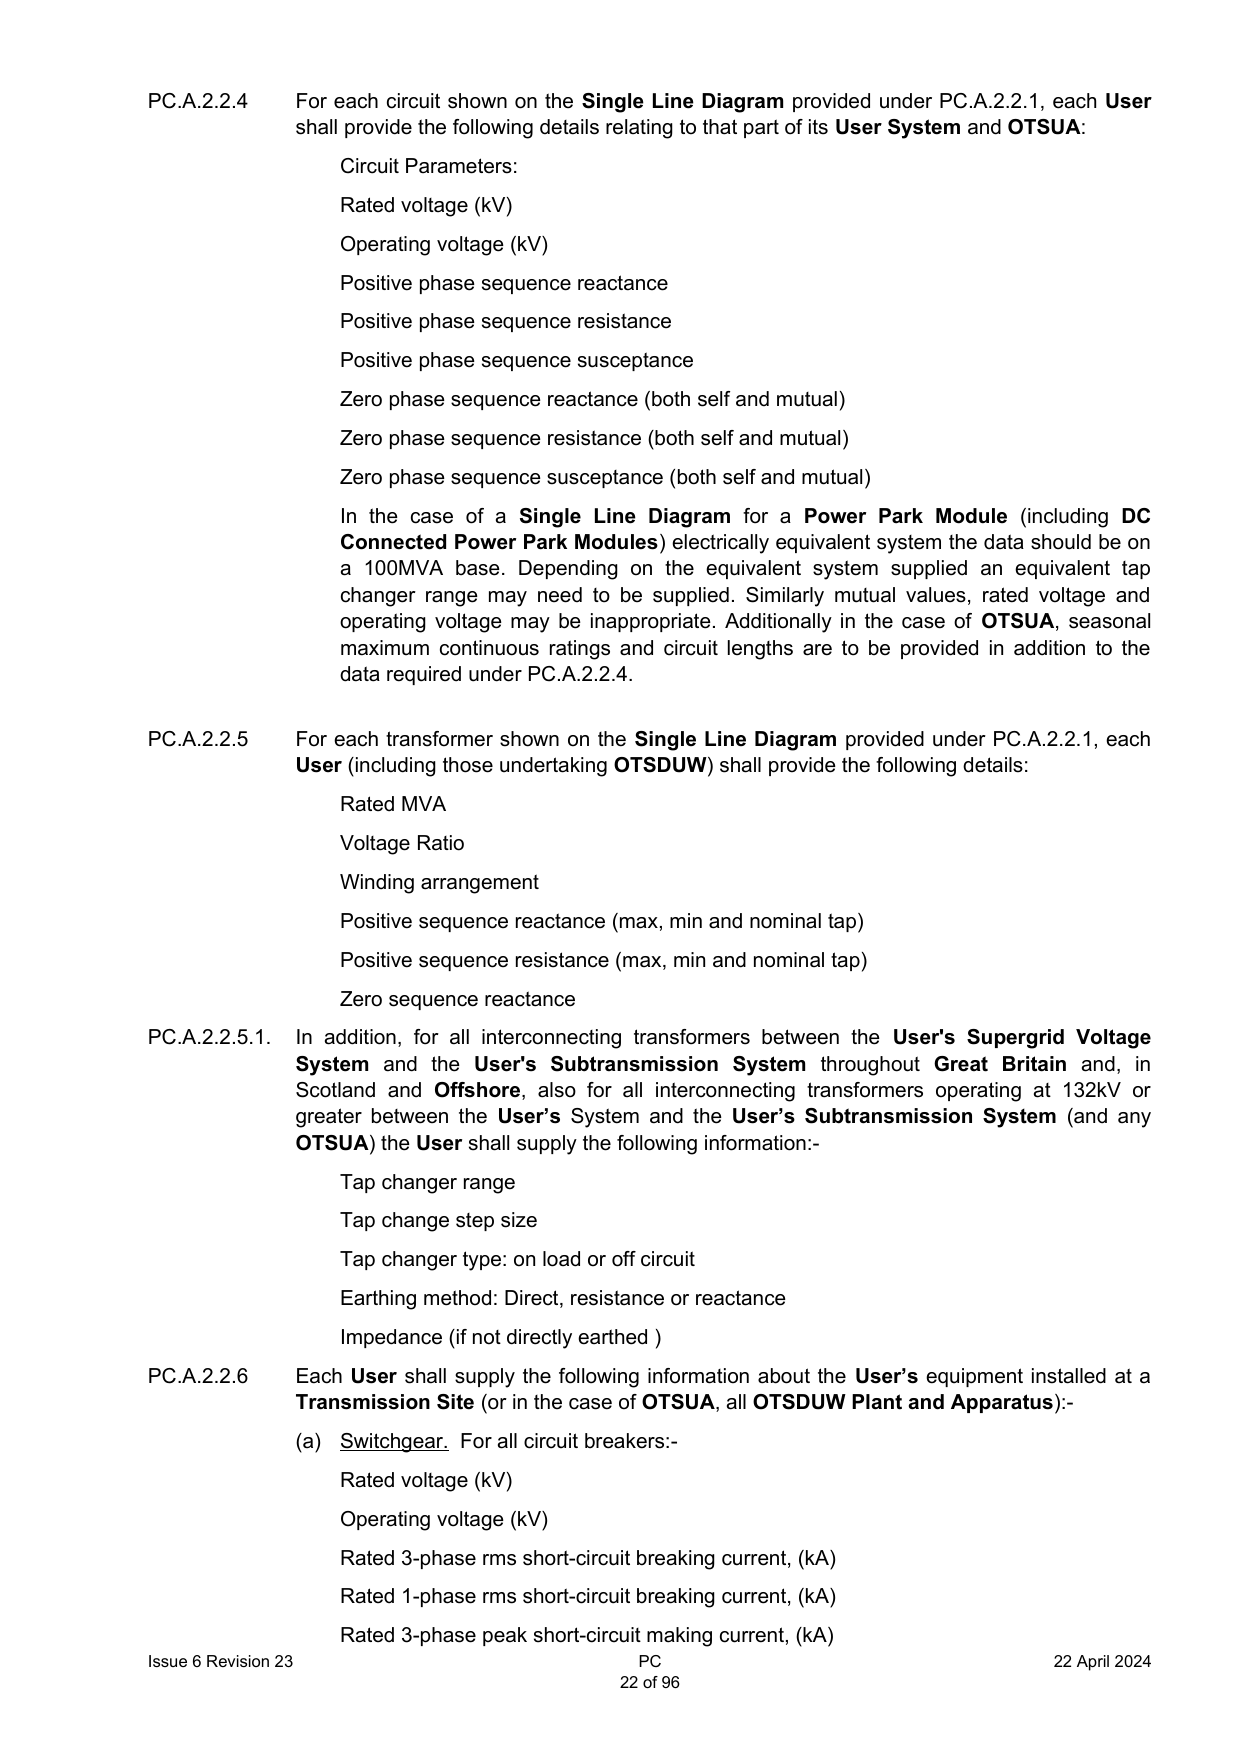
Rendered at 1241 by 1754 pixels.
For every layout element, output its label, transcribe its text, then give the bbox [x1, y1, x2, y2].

text Operating voltage (kV) [295, 1507, 1152, 1531]
text Positive sequence reactance (max, min and nominal tap) [295, 909, 1152, 933]
text Zero phase sequence resistance (both self and mutual) [295, 426, 1152, 450]
text Operating voltage (kV) [295, 232, 1152, 256]
text Earthing method: Direct, resistance or reactance [295, 1286, 1152, 1310]
text Rated 3-phase peak short-circuit making current, (kA) [295, 1623, 1152, 1647]
text PC.A.2.2.6 Each User shall supply the following information about the User’s equipment installed at a Transmission Site (or in the case of OTSUA, all OTSDUW Plant and Apparatus):- [148, 1364, 1152, 1414]
text PC.A.2.2.4 For each circuit shown on the Single Line Diagram provided under PC.A.2.2.1, each User shall provide the following details relating to that part of its User System and OTSUA: [148, 89, 1152, 139]
text Rated 3-phase rms short-circuit breaking current, (kA) [295, 1546, 1152, 1569]
text Positive sequence resistance (max, min and nominal tap) [295, 947, 1152, 971]
text Voltage Ratio [295, 831, 1152, 855]
text Zero phase sequence susceptance (both self and mutual) [295, 465, 1152, 489]
text PC.A.2.2.5 For each transformer shown on the Single Line Diagram provided under PC.A.2.2.1, each User (including those undertaking OTSDUW) shall provide the following details: [148, 727, 1152, 777]
text Positive phase sequence resistance [295, 309, 1152, 333]
text Positive phase sequence reactance [295, 270, 1152, 294]
text In the case of a Single Line Diagram for a Power Park Module (including DC Connected Power Park Modules) electrically equivalent system the data should be on a 100MVA base. Depending on the equivalent system supplied an equivalent tap changer range may need to be supplied. Similarly mutual values, rated voltage and operating voltage may be inappropriate. Additionally in the case of OTSUA, seasonal maximum continuous ratings and circuit lengths are to be provided in addition to the data required under PC.A.2.2.4. [295, 503, 1152, 686]
text PC.A.2.2.5.1. In addition, for all interconnecting transformers between the User's Supergrid Voltage System and the User's Subtransmission System throughout Great Britain and, in Scotland and Offshore, also for all interconnecting transformers operating at 132kV or greater between the User’s System and the User’s Subtransmission System (and any OTSUA) the User shall supply the following information:- [148, 1025, 1152, 1154]
text (a) Switchgear. For all circuit breakers:- [295, 1429, 1152, 1453]
text Rated MVA [295, 792, 1152, 816]
text Tap change step size [295, 1208, 1152, 1232]
text Tap changer range [295, 1169, 1152, 1193]
text Rated voltage (kV) [295, 1468, 1152, 1492]
text Circuit Parameters: [295, 154, 1152, 178]
text Positive phase sequence susceptance [295, 348, 1152, 372]
text Zero phase sequence reactance (both self and mutual) [295, 387, 1152, 411]
text Tap changer type: on load or off circuit [295, 1247, 1152, 1271]
text Zero sequence reactance [295, 986, 1152, 1010]
text Rated voltage (kV) [295, 193, 1152, 217]
text Winding arrangement [295, 870, 1152, 894]
text Rated 1-phase rms short-circuit breaking current, (kA) [295, 1584, 1152, 1608]
text Impedance (if not directly earthed ) [295, 1325, 1152, 1349]
